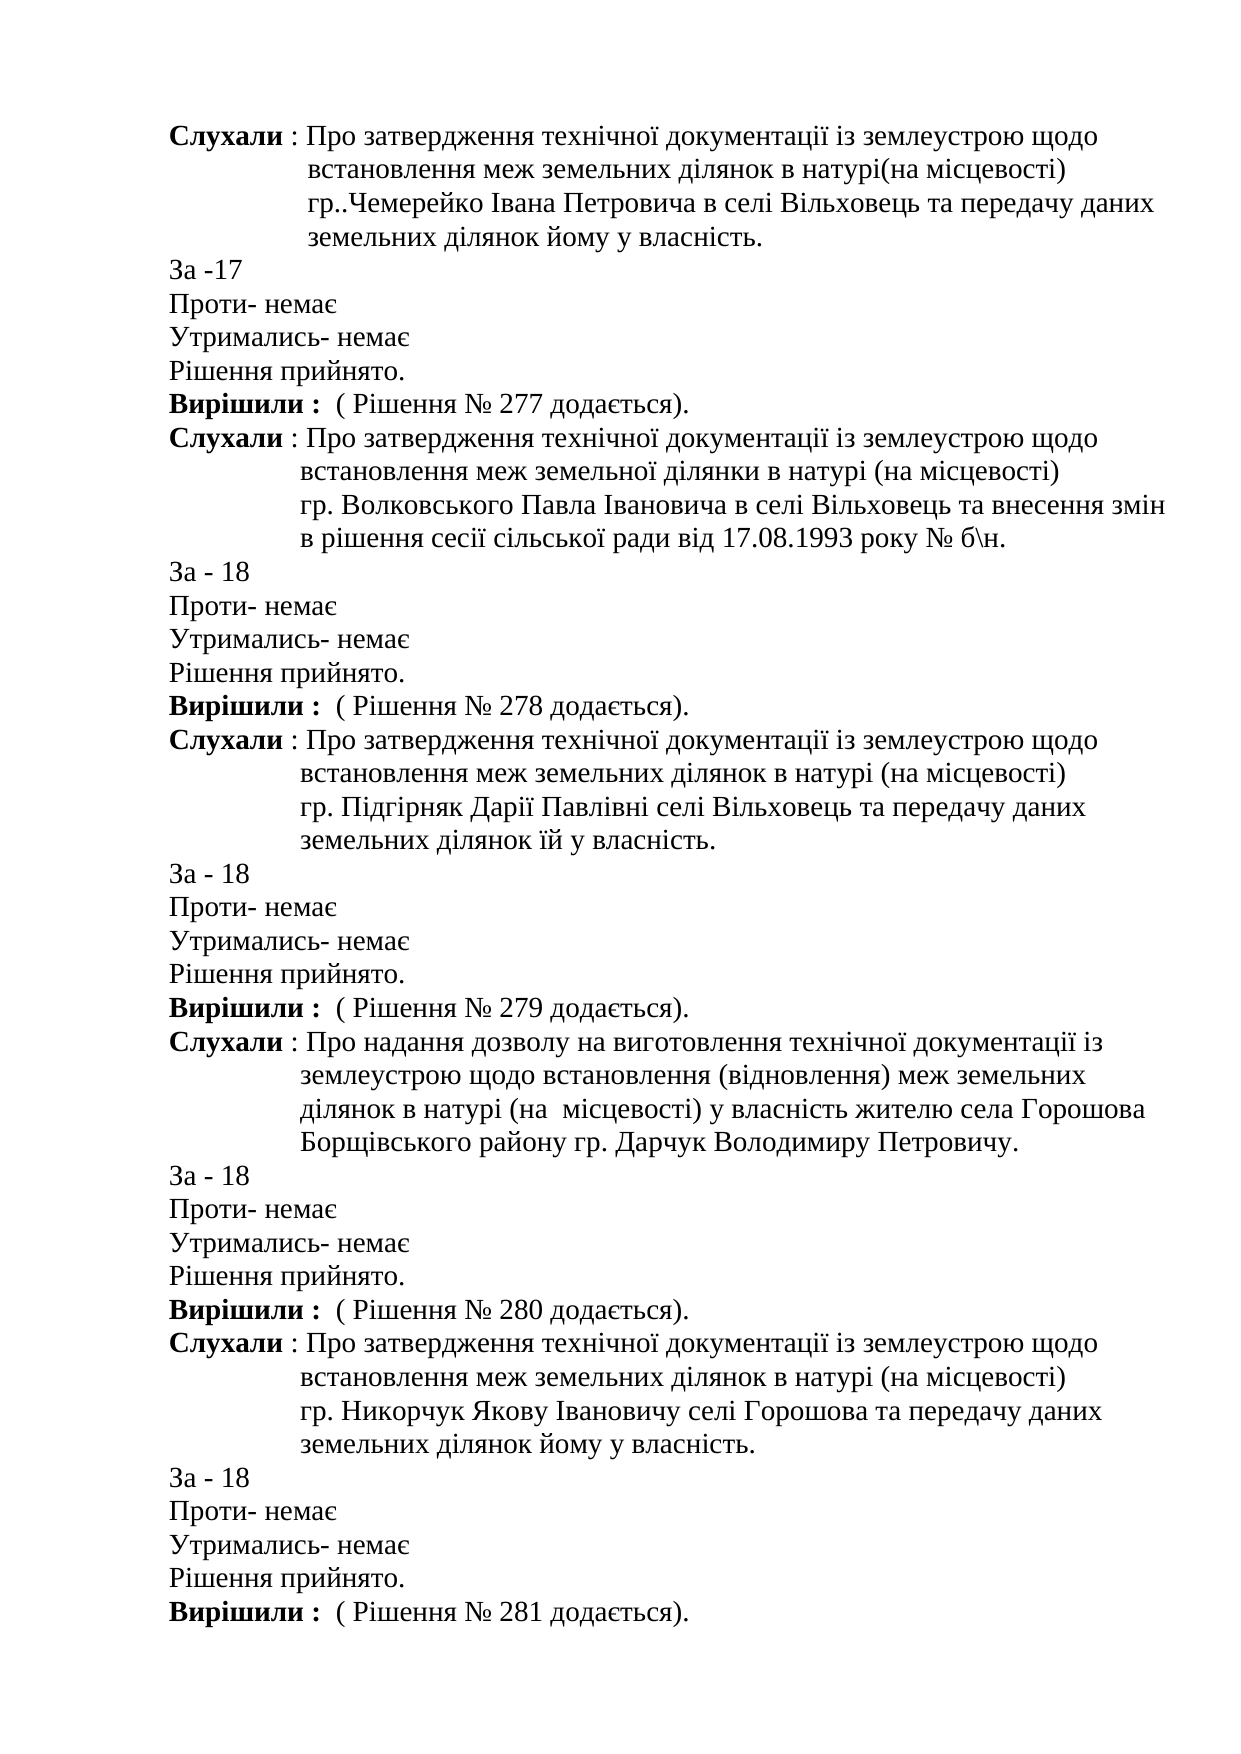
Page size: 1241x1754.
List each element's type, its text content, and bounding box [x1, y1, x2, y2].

text Вирішили : ( Рішення № 281 додається). [169, 1594, 1181, 1627]
text Слухали : Про затвердження технічної документації із землеустрою щодо [169, 722, 1181, 755]
text ділянок в натурі (на місцевості) у власність жителю села Горошова [169, 1091, 1181, 1124]
text Утримались- немає [169, 621, 1181, 655]
text Утримались- немає [169, 923, 1181, 957]
text Слухали : Про затвердження технічної документації із землеустрою щодо [169, 420, 1181, 453]
text За -17 [169, 252, 1181, 286]
text Слухали : Про надання дозволу на виготовлення технічної документації із [169, 1024, 1181, 1057]
text в рішення сесії сільської ради від 17.08.1993 року № б\н. [169, 521, 1181, 554]
text Рішення прийнято. [169, 655, 1181, 688]
text Утримались- немає [169, 319, 1181, 353]
text Утримались- немає [169, 1225, 1181, 1258]
text земельних ділянок йому у власність. [169, 219, 1181, 252]
text Проти- немає [169, 1493, 1181, 1527]
text земельних ділянок йому у власність. [169, 1426, 1181, 1460]
text Слухали : Про затвердження технічної документації із землеустрою щодо [169, 118, 1181, 152]
text Проти- немає [169, 889, 1181, 923]
text За - 18 [169, 1158, 1181, 1191]
text Рішення прийнято. [169, 1560, 1181, 1594]
text встановлення меж земельних ділянок в натурі (на місцевості) [169, 755, 1181, 789]
text Рішення прийнято. [169, 353, 1181, 386]
text Вирішили : ( Рішення № 278 додається). [169, 688, 1181, 722]
text Рішення прийнято. [169, 957, 1181, 990]
text Проти- немає [169, 1191, 1181, 1225]
text земельних ділянок їй у власність. [169, 822, 1181, 856]
text гр. Никорчук Якову Івановичу селі Горошова та передачу даних [169, 1393, 1181, 1426]
text За - 18 [169, 1460, 1181, 1493]
text Проти- немає [169, 588, 1181, 621]
text встановлення меж земельних ділянок в натурі (на місцевості) [169, 1359, 1181, 1393]
text Рішення прийнято. [169, 1258, 1181, 1292]
text За - 18 [169, 856, 1181, 889]
text гр. Підгірняк Дарії Павлівні селі Вільховець та передачу даних [169, 789, 1181, 822]
text Проти- немає [169, 286, 1181, 319]
text встановлення меж земельної ділянки в натурі (на місцевості) [169, 453, 1181, 487]
text Борщівського району гр. Дарчук Володимиру Петровичу. [169, 1124, 1181, 1158]
text Утримались- немає [169, 1527, 1181, 1560]
text Вирішили : ( Рішення № 279 додається). [169, 990, 1181, 1024]
text Вирішили : ( Рішення № 277 додається). [169, 386, 1181, 420]
text встановлення меж земельних ділянок в натурі(на місцевості) [169, 152, 1181, 185]
text Вирішили : ( Рішення № 280 додається). [169, 1292, 1181, 1326]
text землеустрою щодо встановлення (відновлення) меж земельних [169, 1057, 1181, 1091]
text За - 18 [169, 554, 1181, 588]
text гр. Волковського Павла Івановича в селі Вільховець та внесення змін [169, 487, 1181, 521]
text гр..Чемерейко Івана Петровича в селі Вільховець та передачу даних [169, 185, 1181, 219]
text Слухали : Про затвердження технічної документації із землеустрою щодо [169, 1326, 1181, 1359]
